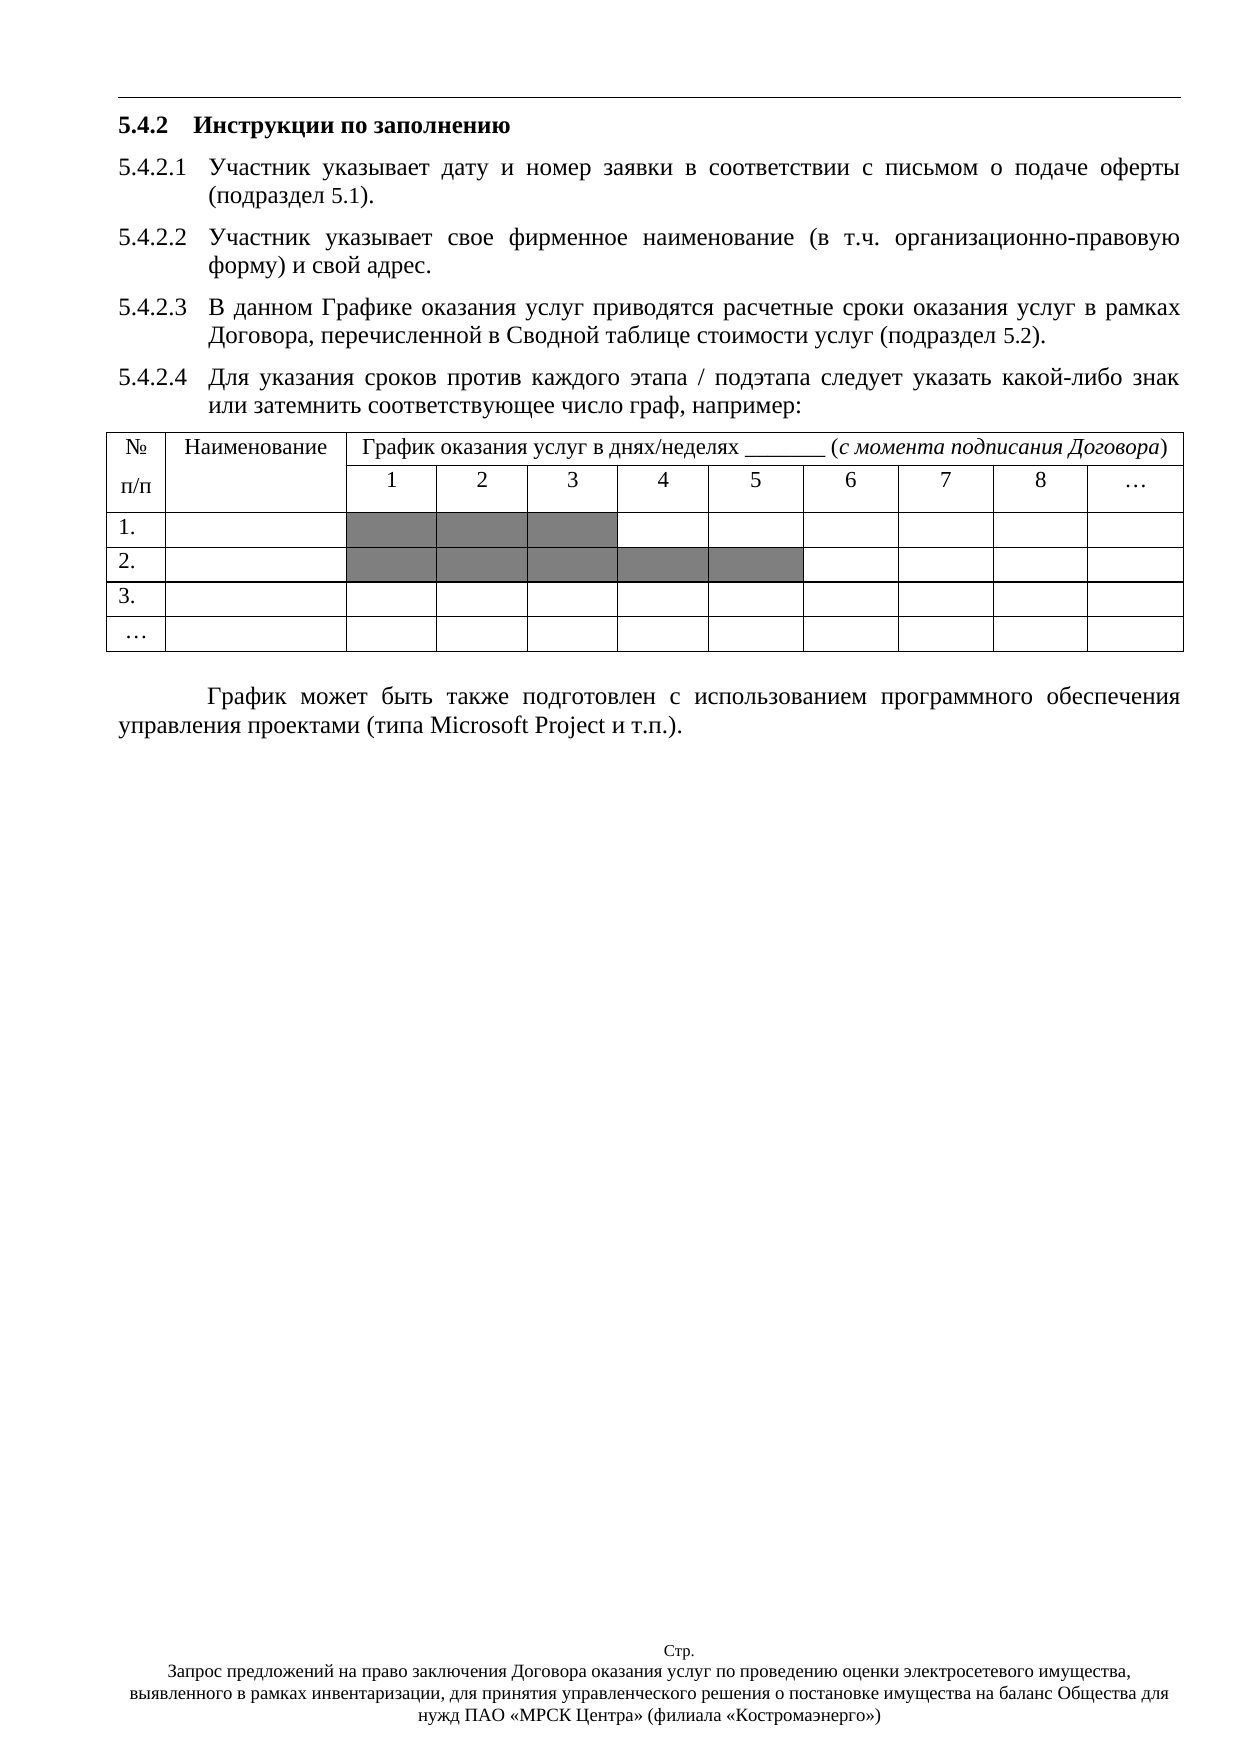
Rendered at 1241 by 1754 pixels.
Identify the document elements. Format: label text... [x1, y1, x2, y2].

table_cell [804, 548, 898, 581]
table_cell [1088, 583, 1183, 616]
table_cell [899, 513, 993, 547]
list Для указания сроков против каждого этапа / подэтапа следует указать какой-либо знак или затемнить соответствующее число граф, например: [118, 362, 1181, 419]
table_cell [709, 617, 803, 651]
table_cell [618, 617, 708, 651]
table_cell [618, 548, 708, 581]
table_cell [804, 617, 898, 651]
table_cell [528, 583, 617, 616]
table_cell [166, 617, 346, 651]
table_cell [899, 583, 993, 616]
table_cell [709, 513, 803, 547]
table_cell 3 [528, 466, 617, 512]
table_cell [347, 617, 436, 651]
table_cell [618, 583, 708, 616]
table_cell [437, 548, 527, 581]
table_cell 5 [709, 466, 803, 512]
table_cell [899, 617, 993, 651]
list Участник указывает дату и номер заявки в соответствии с письмом о подаче оферты (подраздел 5.1). [118, 152, 1181, 209]
table_cell [709, 548, 803, 581]
table_cell [437, 513, 527, 547]
table_cell … [1088, 466, 1183, 512]
table_header Наименование [166, 433, 346, 512]
table_cell [804, 583, 898, 616]
table_cell [166, 548, 346, 581]
table_cell [347, 513, 436, 547]
table_cell [166, 513, 346, 547]
table_cell [709, 583, 803, 616]
table_cell [166, 583, 346, 616]
table_cell [899, 548, 993, 581]
table_cell [804, 513, 898, 547]
table_cell [437, 583, 527, 616]
table_cell 7 [899, 466, 993, 512]
table_header График оказания услуг в днях/неделях _______ (с момента подписания Договора) [347, 433, 1183, 465]
table_cell [107, 513, 165, 547]
table_cell … [107, 617, 165, 651]
table_cell [528, 513, 617, 547]
table_header № п/п [107, 433, 165, 512]
table_cell [437, 617, 527, 651]
table_cell [618, 513, 708, 547]
table_cell [994, 617, 1087, 651]
table_cell [107, 583, 165, 616]
list Участник указывает свое фирменное наименование (в т.ч. организационно-правовую форму) и свой адрес. [118, 222, 1181, 279]
table_cell [994, 583, 1087, 616]
table_cell [347, 583, 436, 616]
list График может быть также подготовлен с использованием программного обеспечения управления проектами (типа Microsoft Project и т.п.). [118, 681, 1181, 739]
table_cell [994, 548, 1087, 581]
table_cell 2 [437, 466, 527, 512]
table_cell [528, 617, 617, 651]
table_cell [347, 548, 436, 581]
table_cell 8 [994, 466, 1087, 512]
table_cell 1 [347, 466, 436, 512]
table_cell [1088, 513, 1183, 547]
subtitle Инструкции по заполнению [118, 111, 1181, 139]
table_cell [1088, 548, 1183, 581]
list В данном Графике оказания услуг приводятся расчетные сроки оказания услуг в рамках Договора, перечисленной в Сводной таблице стоимости услуг (подраздел 5.2). [118, 292, 1181, 349]
table_cell [528, 548, 617, 581]
table_cell 6 [804, 466, 898, 512]
table_cell [107, 548, 165, 581]
table_cell [994, 513, 1087, 547]
table_cell [1088, 617, 1183, 651]
table_cell 4 [618, 466, 708, 512]
